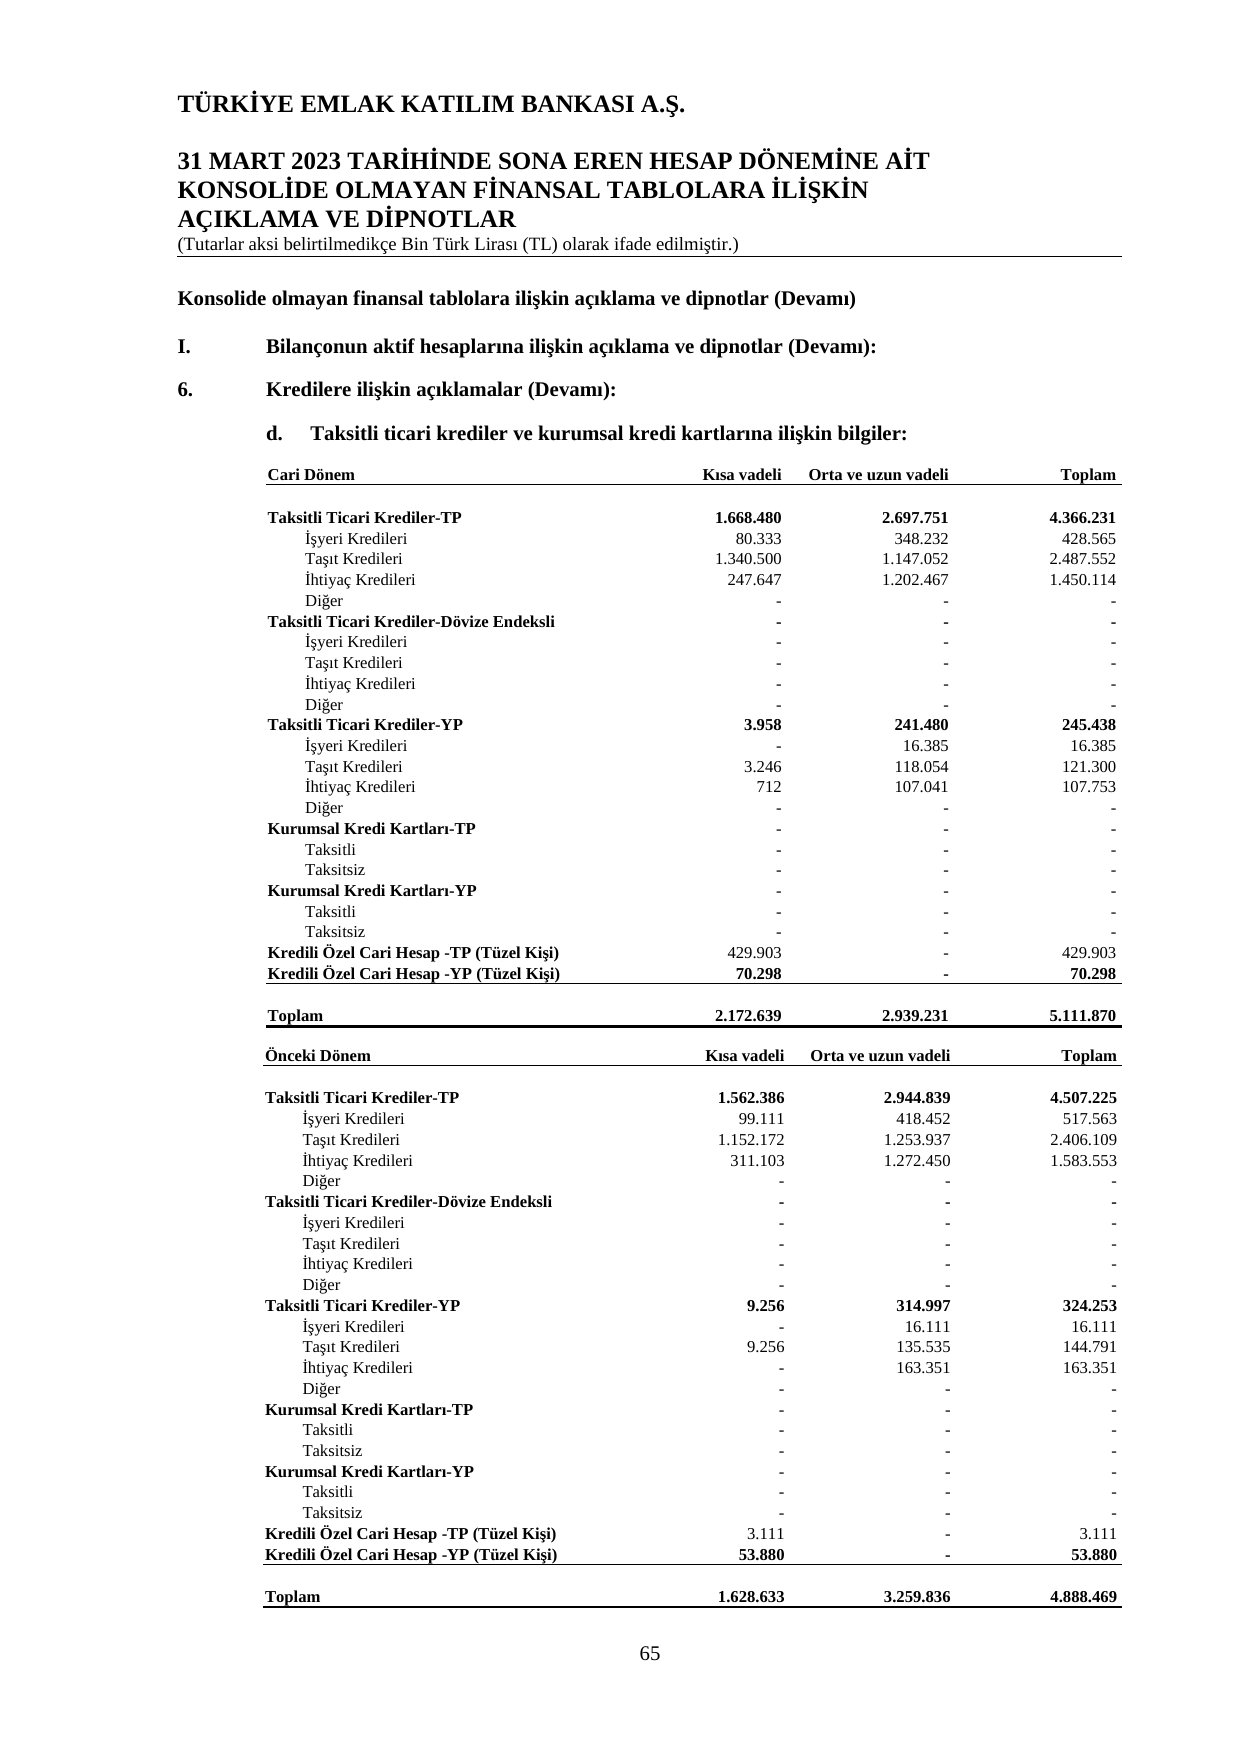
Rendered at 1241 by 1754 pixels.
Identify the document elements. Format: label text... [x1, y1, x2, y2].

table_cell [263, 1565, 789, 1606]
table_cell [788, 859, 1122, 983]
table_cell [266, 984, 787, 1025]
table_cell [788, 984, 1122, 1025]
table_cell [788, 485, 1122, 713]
text d. Taksitli ticari krediler ve kurumsal kredi kartlarına ilişkin bilgiler: [266, 420, 1122, 444]
text Konsolide olmayan finansal tablolara ilişkin açıklama ve dipnotlar (Devamı) [177, 286, 1122, 310]
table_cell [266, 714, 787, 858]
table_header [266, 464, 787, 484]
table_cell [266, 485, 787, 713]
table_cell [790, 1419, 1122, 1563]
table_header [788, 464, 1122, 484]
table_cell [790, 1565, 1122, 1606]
text 6. Kredilere ilişkin açıklamalar (Devamı): [177, 377, 1122, 401]
list Bilançonun aktif hesaplarına ilişkin açıklama ve dipnotlar (Devamı): [177, 334, 1122, 358]
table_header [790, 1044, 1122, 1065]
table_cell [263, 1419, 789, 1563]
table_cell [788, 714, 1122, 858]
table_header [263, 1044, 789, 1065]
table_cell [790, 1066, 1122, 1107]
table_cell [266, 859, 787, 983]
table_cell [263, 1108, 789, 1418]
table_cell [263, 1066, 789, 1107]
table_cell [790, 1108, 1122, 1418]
